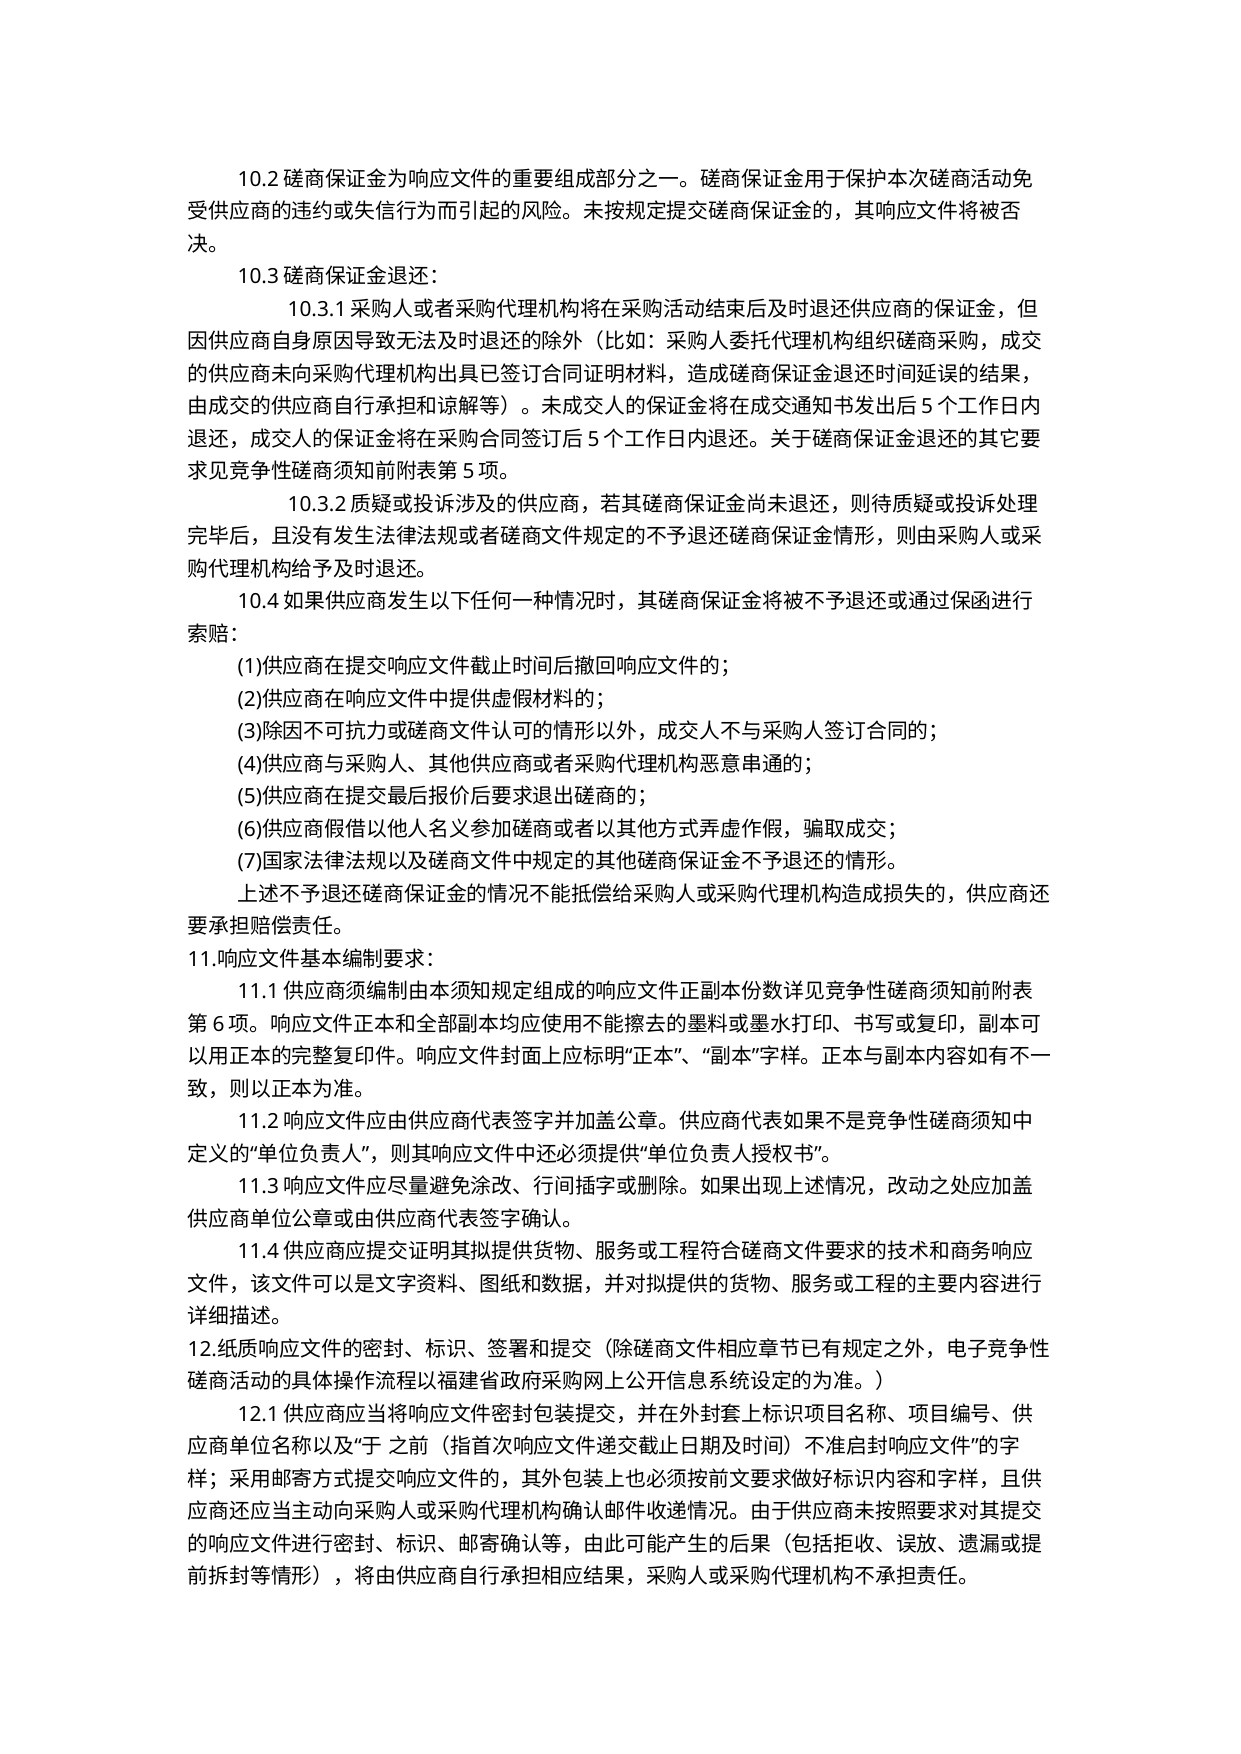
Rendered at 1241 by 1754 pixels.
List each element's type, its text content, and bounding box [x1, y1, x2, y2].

text (7)国家法律法规以及磋商文件中规定的其他磋商保证金不予退还的情形。 [187, 844, 1053, 877]
text (2)供应商在响应文件中提供虚假材料的； [187, 682, 1053, 714]
text (4)供应商与采购人、其他供应商或者采购代理机构恶意串通的； [187, 747, 1053, 779]
text 10.2磋商保证金为响应文件的重要组成部分之一。磋商保证金用于保护本次磋商活动免受供应商的违约或失信行为而引起的风险。未按规定提交磋商保证金的，其响应文件将被否决。 [187, 162, 1053, 259]
text 11.2响应文件应由供应商代表签字并加盖公章。供应商代表如果不是竞争性磋商须知中定义的“单位负责人”，则其响应文件中还必须提供“单位负责人授权书”。 [187, 1104, 1053, 1169]
text (3)除因不可抗力或磋商文件认可的情形以外，成交人不与采购人签订合同的； [187, 714, 1053, 747]
text 11.响应文件基本编制要求： [187, 942, 1053, 974]
text 10.3.1采购人或者采购代理机构将在采购活动结束后及时退还供应商的保证金，但因供应商自身原因导致无法及时退还的除外（比如：采购人委托代理机构组织磋商采购，成交的供应商未向采购代理机构出具已签订合同证明材料，造成磋商保证金退还时间延误的结果，由成交的供应商自行承担和谅解等）。未成交人的保证金将在成交通知书发出后5个工作日内退还，成交人的保证金将在采购合同签订后5个工作日内退还。关于磋商保证金退还的其它要求见竞争性磋商须知前附表第5项。 [187, 292, 1053, 487]
text 12.纸质响应文件的密封、标识、签署和提交（除磋商文件相应章节已有规定之外，电子竞争性磋商活动的具体操作流程以福建省政府采购网上公开信息系统设定的为准。） [187, 1332, 1053, 1397]
text 11.3响应文件应尽量避免涂改、行间插字或删除。如果出现上述情况，改动之处应加盖供应商单位公章或由供应商代表签字确认。 [187, 1169, 1053, 1234]
text 10.3.2质疑或投诉涉及的供应商，若其磋商保证金尚未退还，则待质疑或投诉处理完毕后，且没有发生法律法规或者磋商文件规定的不予退还磋商保证金情形，则由采购人或采购代理机构给予及时退还。 [187, 487, 1053, 584]
text (6)供应商假借以他人名义参加磋商或者以其他方式弄虚作假，骗取成交； [187, 812, 1053, 844]
text 11.4供应商应提交证明其拟提供货物、服务或工程符合磋商文件要求的技术和商务响应文件，该文件可以是文字资料、图纸和数据，并对拟提供的货物、服务或工程的主要内容进行详细描述。 [187, 1234, 1053, 1332]
text (1)供应商在提交响应文件截止时间后撤回响应文件的； [187, 649, 1053, 682]
text (5)供应商在提交最后报价后要求退出磋商的； [187, 779, 1053, 812]
text 11.1供应商须编制由本须知规定组成的响应文件正副本份数详见竞争性磋商须知前附表第6项。响应文件正本和全部副本均应使用不能擦去的墨料或墨水打印、书写或复印，副本可以用正本的完整复印件。响应文件封面上应标明“正本”、“副本”字样。正本与副本内容如有不一致，则以正本为准。 [187, 974, 1053, 1104]
text 10.3磋商保证金退还： [187, 259, 1053, 292]
text 12.1供应商应当将响应文件密封包装提交，并在外封套上标识项目名称、项目编号、供应商单位名称以及“于 之前（指首次响应文件递交截止日期及时间）不准启封响应文件”的字样；采用邮寄方式提交响应文件的，其外包装上也必须按前文要求做好标识内容和字样，且供应商还应当主动向采购人或采购代理机构确认邮件收递情况。由于供应商未按照要求对其提交的响应文件进行密封、标识、邮寄确认等，由此可能产生的后果（包括拒收、误放、遗漏或提前拆封等情形），将由供应商自行承担相应结果，采购人或采购代理机构不承担责任。 [187, 1397, 1053, 1592]
text 10.4如果供应商发生以下任何一种情况时，其磋商保证金将被不予退还或通过保函进行索赔： [187, 584, 1053, 649]
text 上述不予退还磋商保证金的情况不能抵偿给采购人或采购代理机构造成损失的，供应商还要承担赔偿责任。 [187, 877, 1053, 942]
